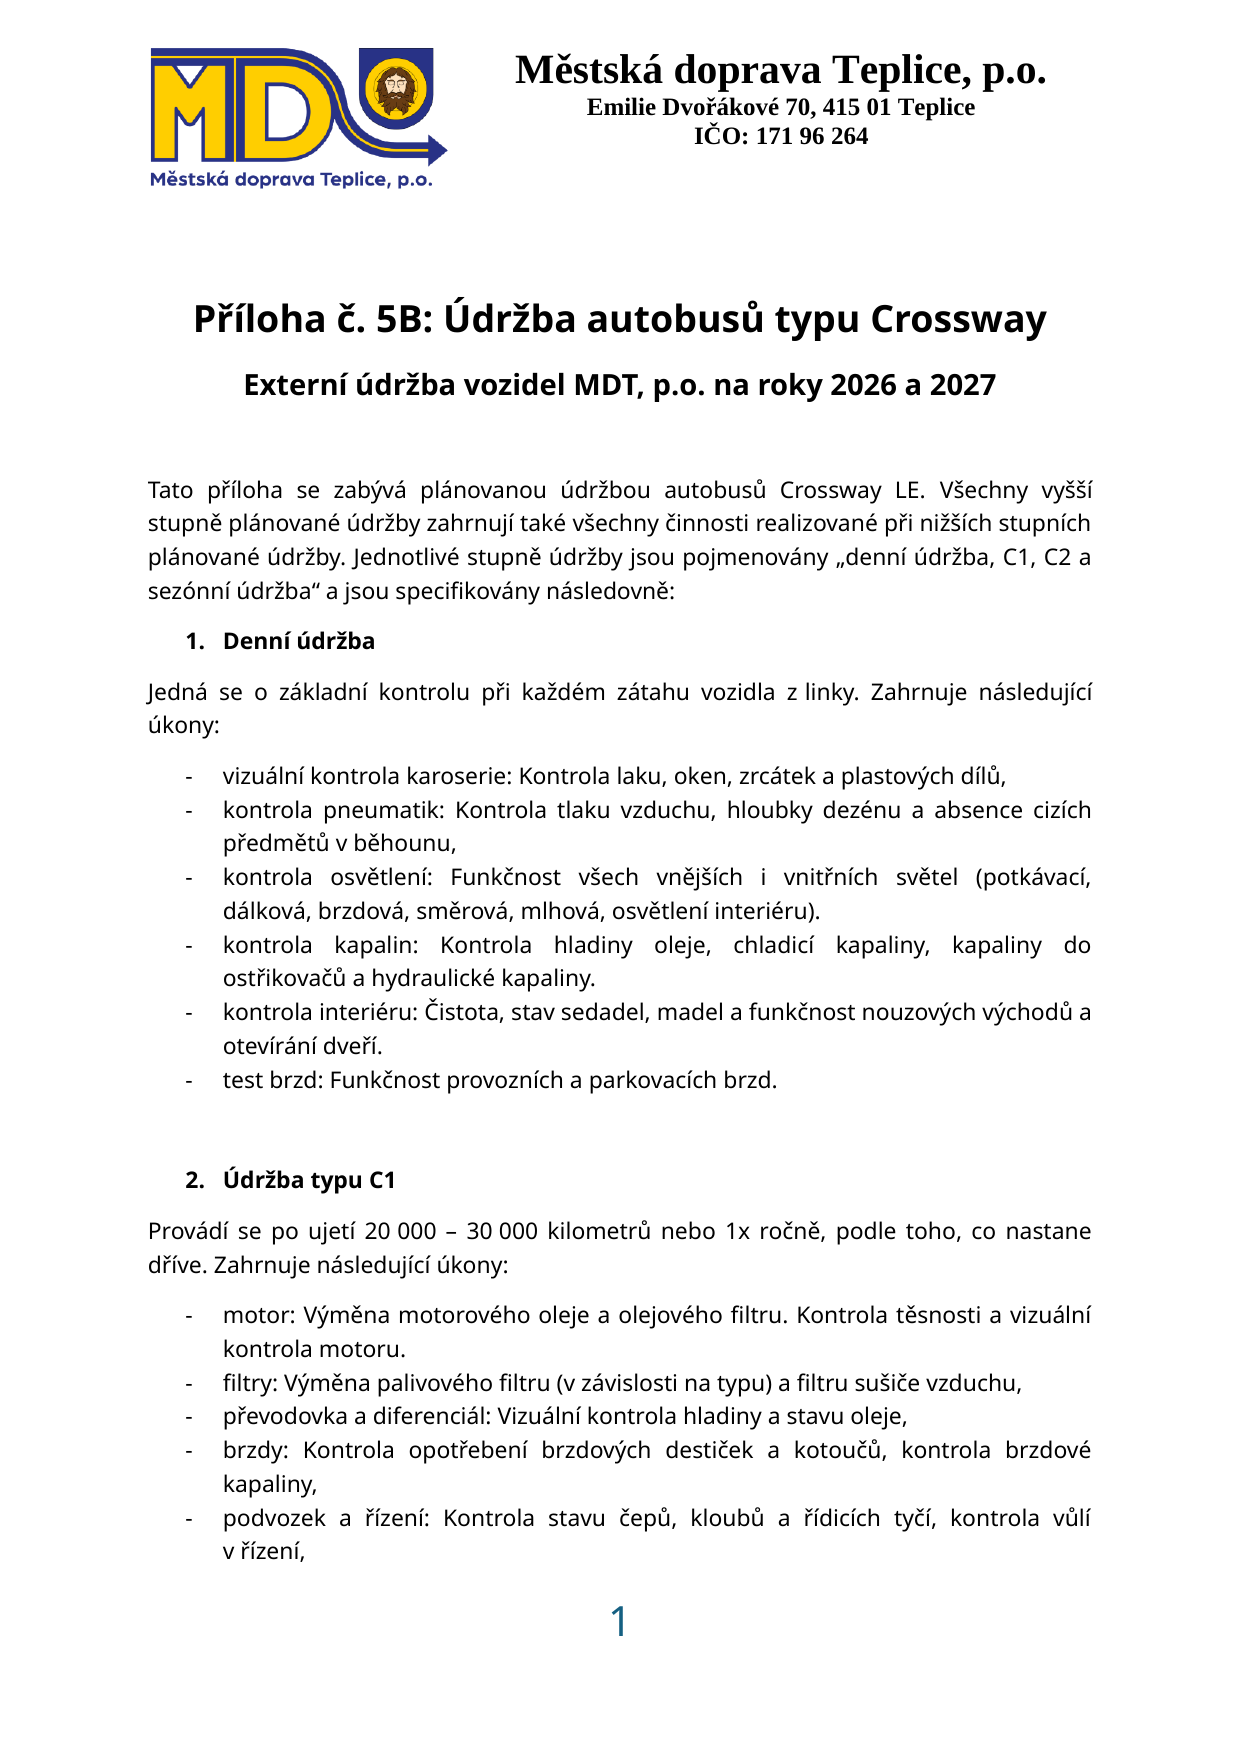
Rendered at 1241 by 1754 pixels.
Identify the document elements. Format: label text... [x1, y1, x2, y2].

text Tato příloha se zabývá plánovanou údržbou autobusů Crossway LE. Všechny vyšší stupně plánované údržby zahrnují také všechny činnosti realizované při nižších stupních plánované údržby. Jednotlivé stupně údržby jsou pojmenovány „denní údržba, C1, C2 a sezónní údržba“ a jsou specifikovány následovně: [148, 474, 1093, 606]
list filtry: Výměna palivového filtru (v závislosti na typu) a filtru sušiče vzduchu, [185, 1367, 1093, 1398]
text Provádí se po ujetí 20 000 – 30 000 kilometrů nebo 1x ročně, podle toho, co nastane dříve. Zahrnuje následující úkony: [148, 1215, 1093, 1280]
list kontrola pneumatik: Kontrola tlaku vzduchu, hloubky dezénu a absence cizích předmětů v běhounu, [185, 794, 1093, 859]
list převodovka a diferenciál: Vizuální kontrola hladiny a stavu oleje, [185, 1400, 1093, 1432]
text Příloha č. 5B: Údržba autobusů typu Crossway [148, 292, 1093, 343]
text Jedná se o základní kontrolu při každém zátahu vozidla z linky. Zahrnuje následující úkony: [148, 676, 1093, 741]
text IČO: 171 96 264 [451, 121, 1093, 150]
list podvozek a řízení: Kontrola stavu čepů, kloubů a řídicích tyčí, kontrola vůlí v řízení, [185, 1502, 1093, 1567]
text Emilie Dvořákové 70, 415 01 Teplice [451, 92, 1093, 121]
picture [147, 44, 451, 192]
list motor: Výměna motorového oleje a olejového filtru. Kontrola těsnosti a vizuální kontrola motoru. [185, 1299, 1093, 1364]
list kontrola interiéru: Čistota, stav sedadel, madel a funkčnost nouzových východů a otevírání dveří. [185, 996, 1093, 1061]
list kontrola kapalin: Kontrola hladiny oleje, chladicí kapaliny, kapaliny do ostřikovačů a hydraulické kapaliny. [185, 929, 1093, 994]
list vizuální kontrola karoserie: Kontrola laku, oken, zrcátek a plastových dílů, [185, 760, 1093, 791]
list brzdy: Kontrola opotřebení brzdových destiček a kotoučů, kontrola brzdové kapaliny, [185, 1434, 1093, 1499]
text Externí údržba vozidel MDT, p.o. na roky 2026 a 2027 [148, 364, 1093, 403]
text Městská doprava Teplice, p.o. [451, 44, 1093, 92]
list Denní údržba [185, 625, 1093, 657]
list kontrola osvětlení: Funkčnost všech vnějších i vnitřních světel (potkávací, dálková, brzdová, směrová, mlhová, osvětlení interiéru). [185, 861, 1093, 926]
list test brzd: Funkčnost provozních a parkovacích brzd. [185, 1064, 1093, 1095]
list Údržba typu C1 [185, 1164, 1093, 1196]
